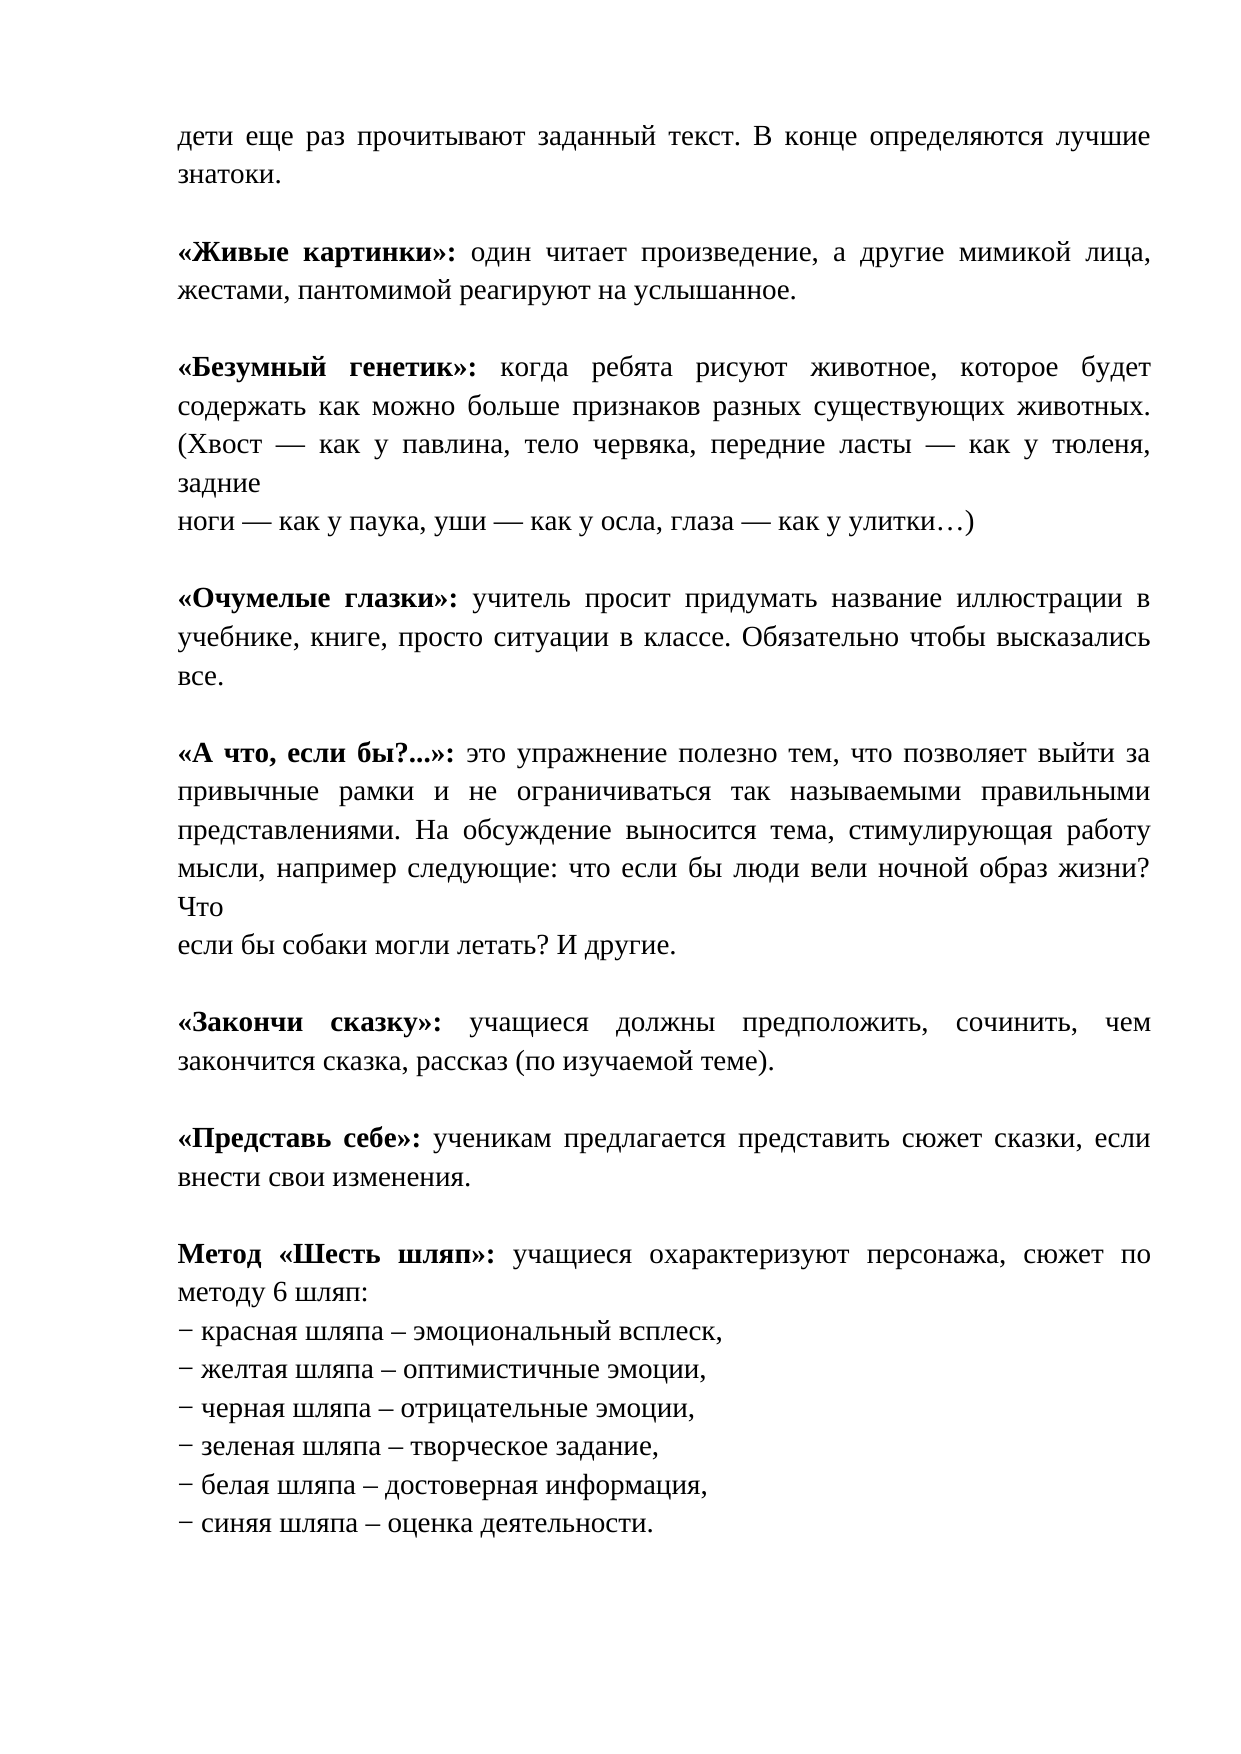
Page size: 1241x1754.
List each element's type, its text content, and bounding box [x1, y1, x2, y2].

text − красная шляпа – эмоциональный всплеск, [177, 1313, 1152, 1346]
text ноги — как у паука, уши — как у осла, глаза — как у улитки…) [177, 503, 1152, 537]
text «Безумный генетик»: когда ребята рисуют животное, которое будет содержать как можно больше признаков разных существующих животных. (Хвост — как у павлина, тело червяка, передние ласты — как у тюленя, задние [177, 349, 1152, 498]
text если бы собаки могли летать? И другие. [177, 927, 1152, 961]
text «Представь себе»: ученикам предлагается представить сюжет сказки, если внести свои изменения. [177, 1120, 1152, 1192]
text − черная шляпа – отрицательные эмоции, [177, 1390, 1152, 1423]
text «А что, если бы?...»: это упражнение полезно тем, что позволяет выйти за привычные рамки и не ограничиваться так называемыми правильными представлениями. На обсуждение выносится тема, стимулирующая работу мысли, например следующие: что если бы люди вели ночной образ жизни? Что [177, 735, 1152, 922]
text Метод «Шесть шляп»: учащиеся охарактеризуют персонажа, сюжет по методу 6 шляп: [177, 1236, 1152, 1308]
text − желтая шляпа – оптимистичные эмоции, [177, 1351, 1152, 1385]
text − белая шляпа – достоверная информация, [177, 1467, 1152, 1501]
text − синяя шляпа – оценка деятельности. [177, 1506, 1152, 1539]
text «Закончи сказку»: учащиеся должны предположить, сочинить, чем закончится сказка, рассказ (по изучаемой теме). [177, 1004, 1152, 1077]
text «Очумелые глазки»: учитель просит придумать название иллюстрации в учебнике, книге, просто ситуации в классе. Обязательно чтобы высказались все. [177, 581, 1152, 691]
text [177, 118, 1152, 190]
text «Живые картинки»: один читает произведение, а другие мимикой лица, жестами, пантомимой реагируют на услышанное. [177, 234, 1152, 306]
text − зеленая шляпа – творческое задание, [177, 1428, 1152, 1462]
